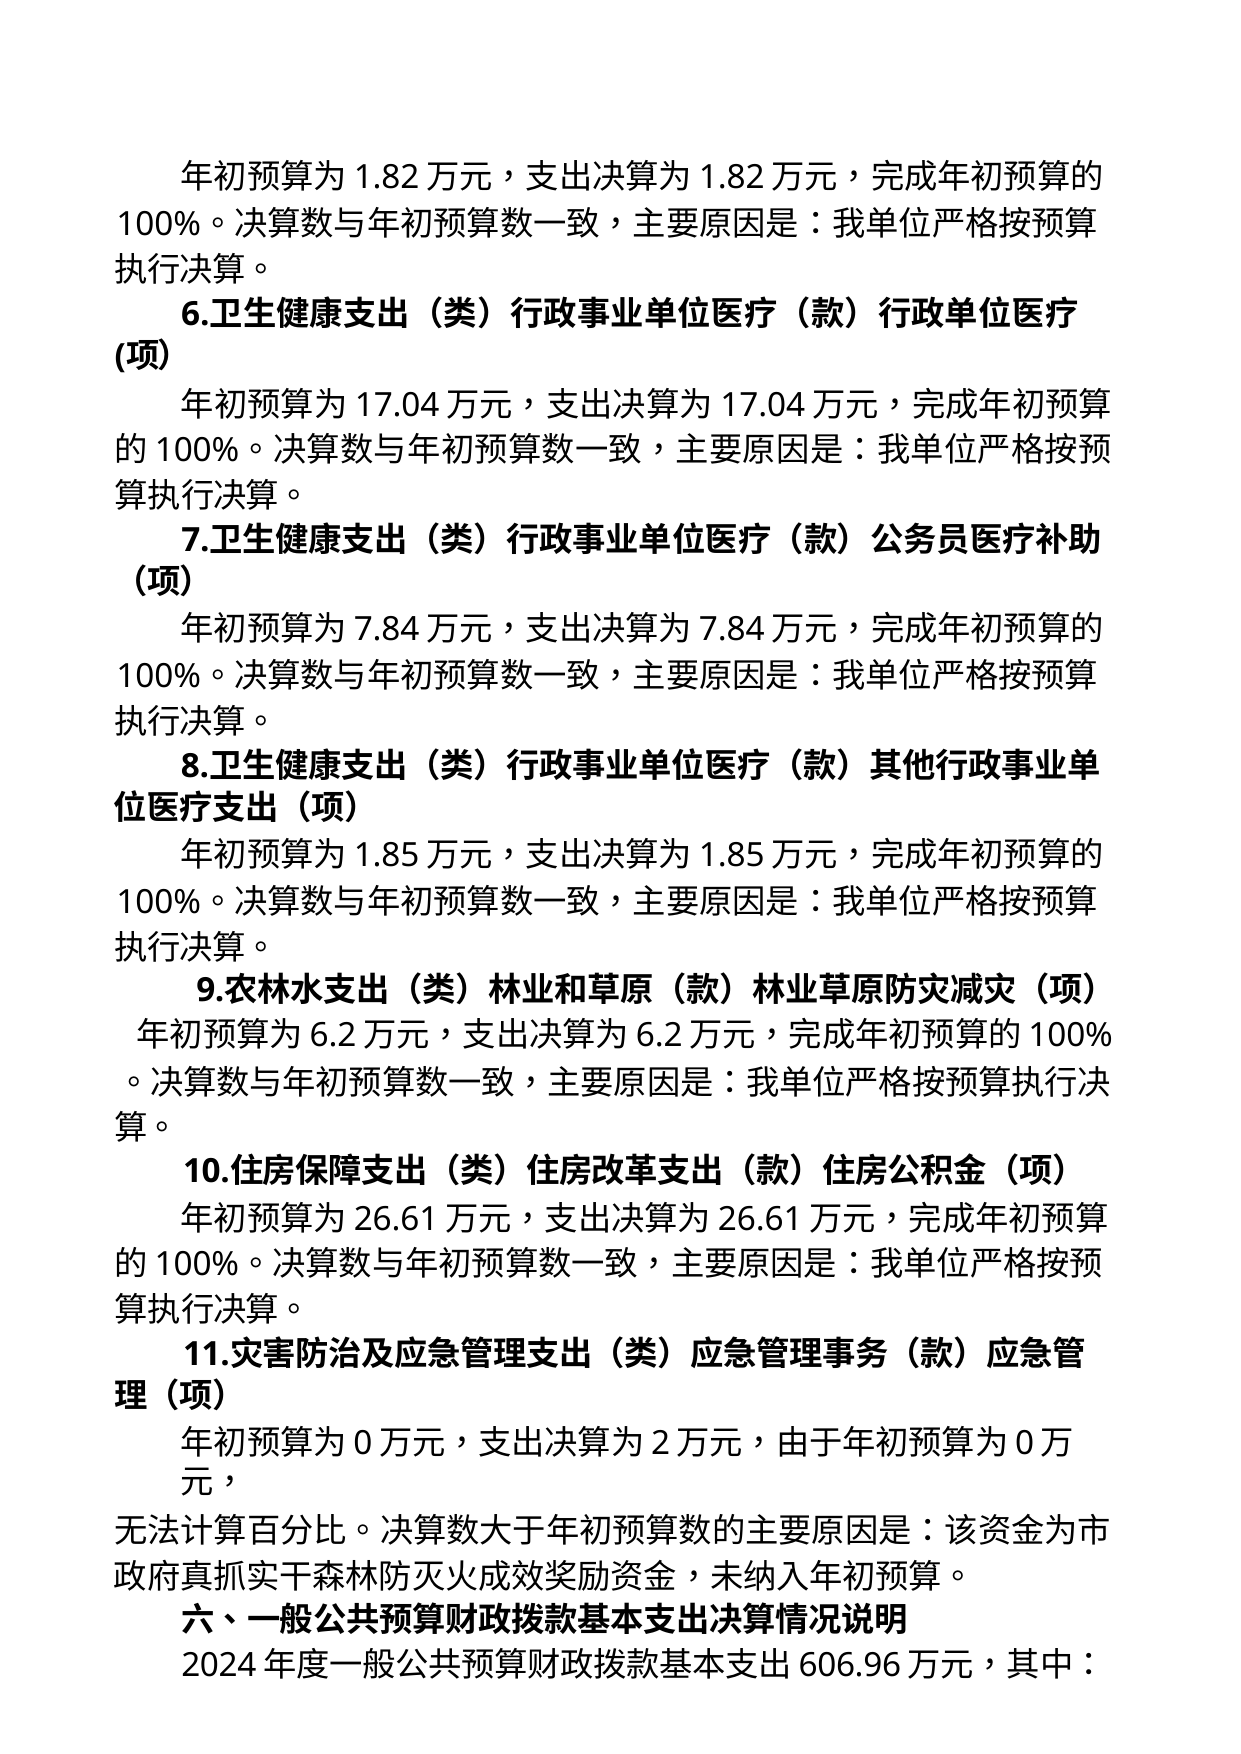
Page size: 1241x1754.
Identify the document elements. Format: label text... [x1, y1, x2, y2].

text 10.住房保障支出（类）住房改革支出（款）住房公积金（项） [183, 1150, 1116, 1191]
text 11.灾害防治及应急管理支出（类）应急管理事务（款）应急管理（项） [114, 1331, 1100, 1417]
text 7.卫生健康支出（类）行政事业单位医疗（款）公务员医疗补助（项） [114, 517, 1116, 604]
text 无法计算百分比。决算数大于年初预算数的主要原因是：该资金为市政府真抓实干森林防灭火成效奖励资金，未纳入年初预算。 [114, 1507, 1113, 1598]
text 年初预算为17.04万元，支出决算为17.04万元，完成年初预算的100%。决算数与年初预算数一致，主要原因是：我单位严格按预算执行决算。 [114, 381, 1113, 517]
text 年初预算为0万元，支出决算为2万元，由于年初预算为0万元， [181, 1421, 1116, 1504]
text 年初预算为26.61万元，支出决算为26.61万元，完成年初预算的100%。决算数与年初预算数一致，主要原因是：我单位严格按预算执行决算。 [114, 1194, 1113, 1331]
text 9.农林水支出（类）林业和草原（款）林业草原防灾减灾（项） [114, 969, 1116, 1010]
text 年初预算为6.2万元，支出决算为6.2万元，完成年初预算的100% [114, 1014, 1113, 1055]
text 100%。决算数与年初预算数一致，主要原因是：我单位严格按预算执行决算。 [114, 878, 1113, 969]
text 100%。决算数与年初预算数一致，主要原因是：我单位严格按预算执行决算。 [114, 200, 1113, 291]
text 2024年度一般公共预算财政拨款基本支出606.96万元，其中： [181, 1643, 1116, 1685]
text 6.卫生健康支出（类）行政事业单位医疗（款）行政单位医疗(项） [114, 291, 1112, 377]
text 六、一般公共预算财政拨款基本支出决算情况说明 [181, 1598, 1116, 1639]
text 年初预算为1.82万元，支出决算为1.82万元，完成年初预算的 [181, 155, 1116, 196]
text 年初预算为7.84万元，支出决算为7.84万元，完成年初预算的 [181, 607, 1116, 648]
text 100%。决算数与年初预算数一致，主要原因是：我单位严格按预算执行决算。 [114, 652, 1113, 743]
text 。决算数与年初预算数一致，主要原因是：我单位严格按预算执行决算。 [114, 1059, 1113, 1149]
text 8.卫生健康支出（类）行政事业单位医疗（款）其他行政事业单位医疗支出（项） [114, 743, 1116, 829]
text 年初预算为1.85万元，支出决算为1.85万元，完成年初预算的 [181, 833, 1116, 874]
